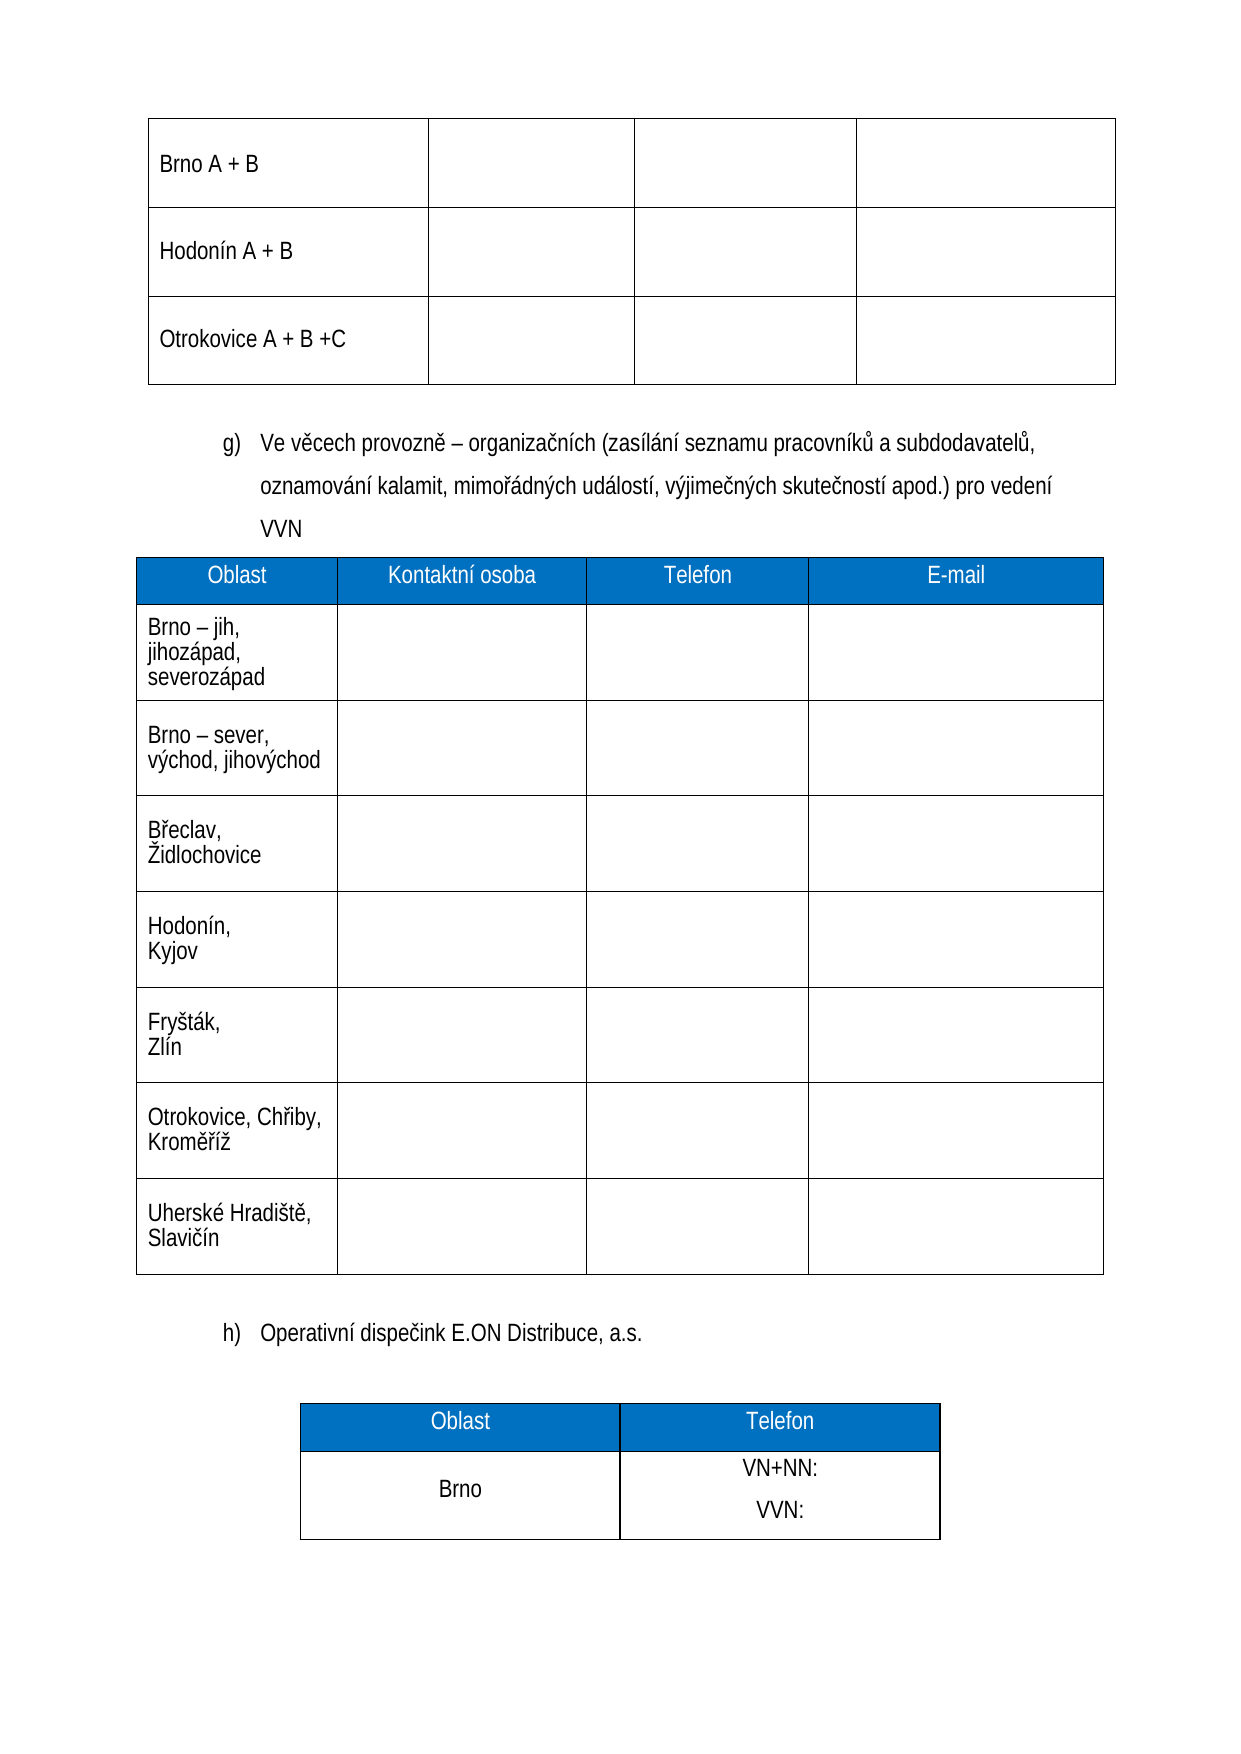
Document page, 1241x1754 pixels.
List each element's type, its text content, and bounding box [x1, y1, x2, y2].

table_cell Brno – sever, východ, jihovýchod [137, 701, 337, 795]
table_cell Otrokovice, Chřiby, Kroměříž [137, 1083, 337, 1178]
table_cell VN+NN: VVN: [621, 1452, 939, 1539]
table_cell [809, 796, 1103, 891]
table_cell [857, 297, 1115, 384]
table_header Telefon [587, 558, 808, 604]
table_cell [809, 988, 1103, 1082]
table_cell Hodonín, Kyjov [137, 892, 337, 987]
table_header Oblast [137, 558, 337, 604]
table_cell [635, 119, 856, 207]
table_cell [809, 892, 1103, 987]
table_cell [587, 988, 808, 1082]
table_cell Hodonín A + B [149, 208, 428, 296]
table_cell [338, 1083, 586, 1178]
table_cell [809, 605, 1103, 700]
table_cell [338, 1179, 586, 1273]
table_cell [857, 208, 1115, 296]
table_cell [587, 701, 808, 795]
table_cell Brno A + B [149, 119, 428, 207]
table_cell Otrokovice A + B +C [149, 297, 428, 384]
list Ve věcech provozně – organizačních (zasílání seznamu pracovníků a subdodavatelů, oznamování kalamit, mimořádných událostí, výjimečných skutečností apod.) pro vedení VVN [223, 428, 1093, 543]
table_cell Uherské Hradiště, Slavičín [137, 1179, 337, 1273]
table_cell [338, 988, 586, 1082]
table_cell [587, 605, 808, 700]
table_cell [809, 1179, 1103, 1273]
table_cell [587, 1179, 808, 1273]
table_cell [635, 297, 856, 384]
table_cell Brno [301, 1452, 619, 1539]
table_cell [857, 119, 1115, 207]
table_cell Břeclav, Židlochovice [137, 796, 337, 891]
table_header Telefon [621, 1404, 939, 1451]
table_cell [809, 1083, 1103, 1178]
table_cell [338, 796, 586, 891]
table_cell [429, 208, 634, 296]
table_cell [587, 796, 808, 891]
table_header E-mail [809, 558, 1103, 604]
table_cell [587, 1083, 808, 1178]
table_cell Fryšták, Zlín [137, 988, 337, 1082]
table_cell [338, 605, 586, 700]
table_header Oblast [301, 1404, 619, 1451]
table_cell [635, 208, 856, 296]
table_cell [338, 701, 586, 795]
table_cell [338, 892, 586, 987]
table_cell [429, 119, 634, 207]
table_header Kontaktní osoba [338, 558, 586, 604]
table_cell [809, 701, 1103, 795]
table_cell [587, 892, 808, 987]
table_cell Brno – jih, jihozápad, severozápad [137, 605, 337, 700]
table_cell [429, 297, 634, 384]
list Operativní dispečink E.ON Distribuce, a.s. [223, 1317, 1093, 1346]
